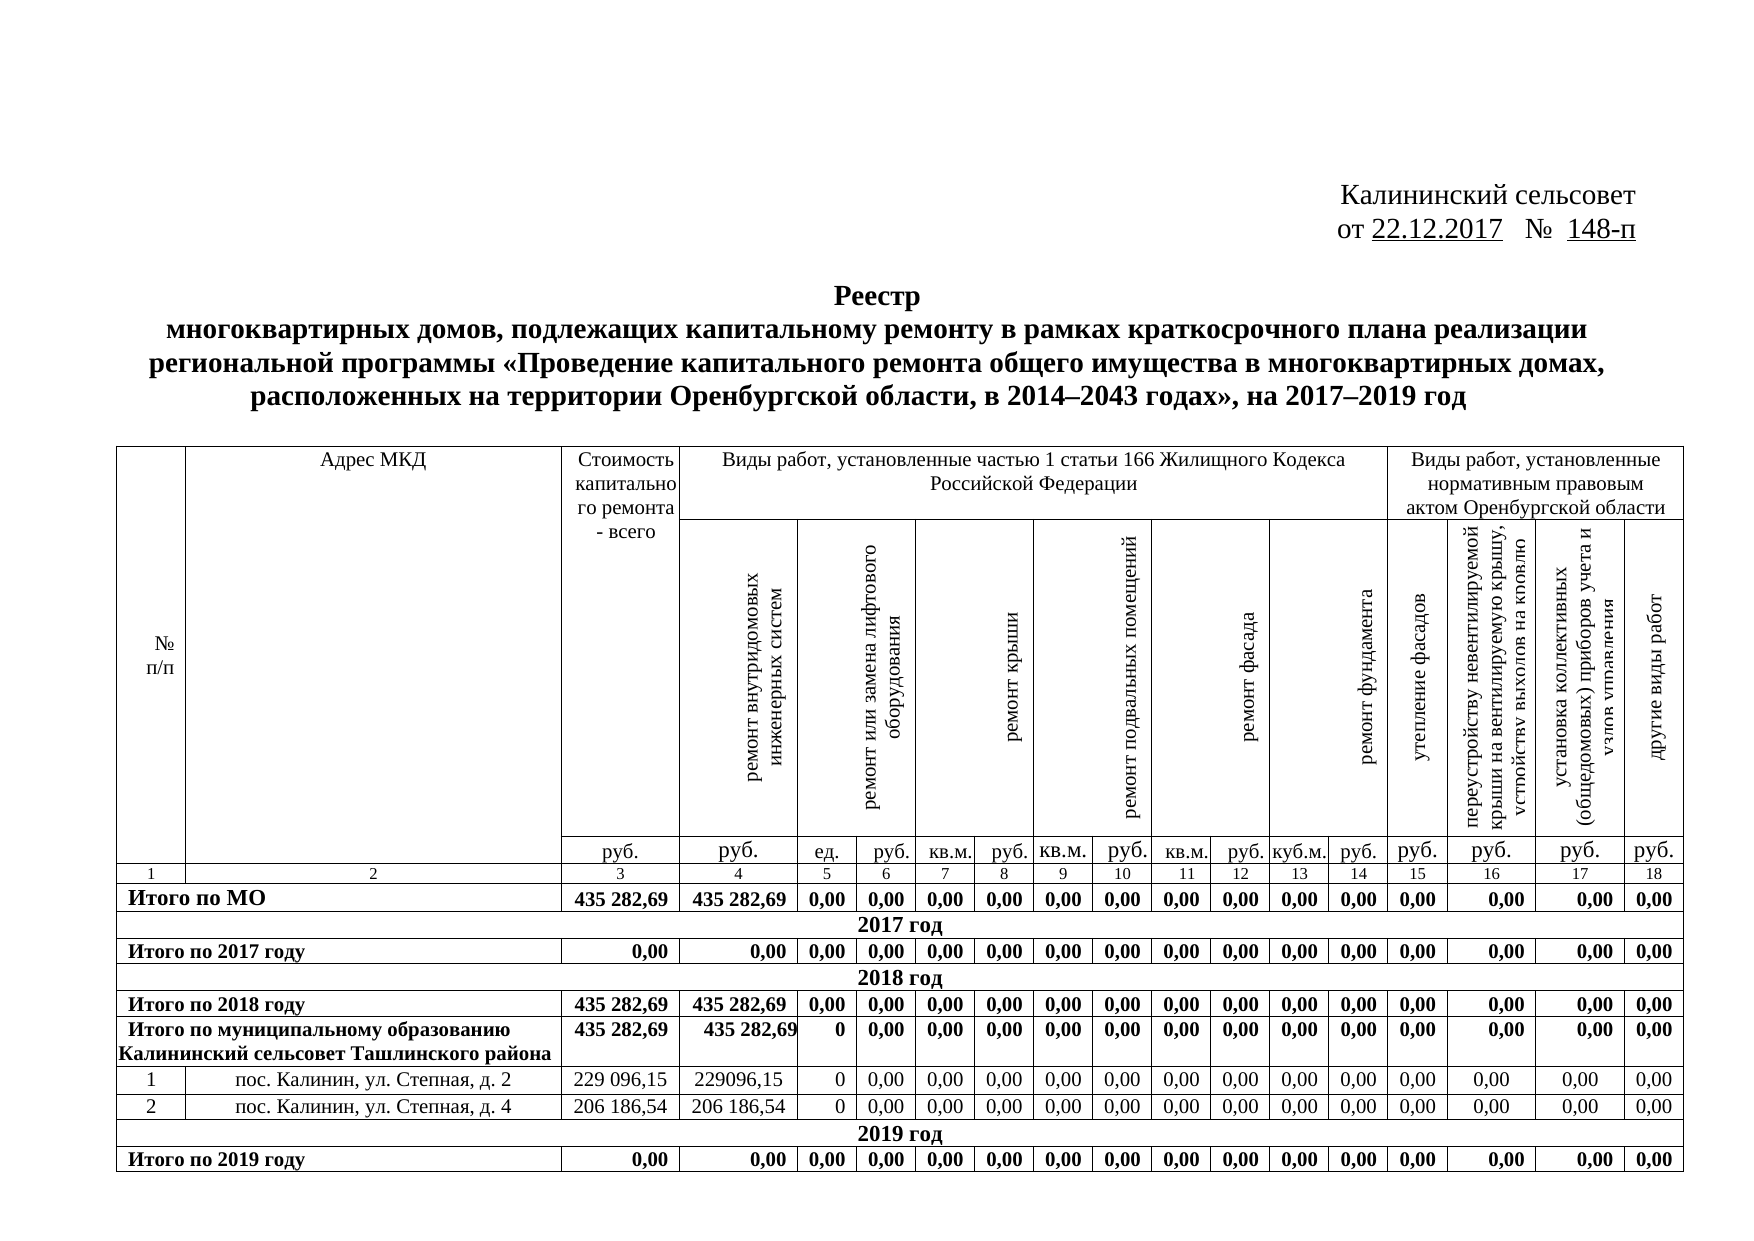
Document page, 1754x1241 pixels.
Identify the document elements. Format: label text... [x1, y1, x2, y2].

table_cell 0,00 [857, 1017, 915, 1066]
table_header Виды работ, установленные нормативным правовым актом Оренбургской области [1388, 447, 1683, 519]
table_cell 0,00 [1270, 1095, 1328, 1118]
table_cell 229 096,15 [562, 1067, 679, 1093]
table_cell 18 [1625, 864, 1683, 883]
table_cell 12 [1211, 864, 1269, 883]
table_cell 0,00 [1625, 939, 1683, 963]
table_cell Итого по 2018 году [117, 991, 561, 1016]
table_cell 0,00 [916, 1095, 974, 1118]
table_cell 0,00 [1211, 991, 1269, 1016]
table_cell 0,00 [1093, 991, 1151, 1016]
table_cell Итого по 2019 году [117, 1147, 561, 1171]
table_cell 1 [117, 1067, 185, 1093]
table_cell руб. [1329, 837, 1387, 863]
table_cell 11 [1152, 864, 1210, 883]
table_cell 2019 год [117, 1120, 1683, 1146]
table_cell 0,00 [1152, 1147, 1210, 1171]
table_cell 0,00 [1536, 884, 1624, 911]
table_cell 435 282,69 [562, 991, 679, 1016]
text расположенных на территории Оренбургской области, в 2014–2043 годах», на 2017–2019 год [118, 378, 1636, 412]
table_cell 0,00 [1329, 1067, 1387, 1093]
table_cell 435 282,69 [680, 1017, 797, 1066]
table_cell 0,00 [1329, 1095, 1387, 1118]
table_cell 206 186,54 [562, 1095, 679, 1118]
table_cell руб. [1093, 837, 1151, 863]
table_cell 16 [1448, 864, 1535, 883]
table_cell переустройству невентилируемой крыши на вентилируемую крышу, устройству выходов на кровлю [1448, 520, 1535, 836]
table_header Стоимость капитального ремонта - всего [562, 447, 679, 836]
text Калининский сельсовет [118, 177, 1636, 211]
table_cell 2018 год [117, 964, 1683, 990]
table_cell 435 282,69 [680, 991, 797, 1016]
text Реестр [118, 278, 1636, 311]
table_cell 0,00 [1093, 1147, 1151, 1171]
table_cell 229096,15 [680, 1067, 797, 1093]
table_cell 0,00 [916, 939, 974, 963]
table_cell 0,00 [1152, 939, 1210, 963]
text от 22.12.2017 № 148-п [118, 211, 1636, 244]
table_cell 0,00 [1625, 1095, 1683, 1118]
table_cell 0,00 [1329, 939, 1387, 963]
table_cell 14 [1329, 864, 1387, 883]
table_cell 0,00 [1329, 884, 1387, 911]
table_cell 0,00 [1152, 1017, 1210, 1066]
table_cell 0,00 [1388, 939, 1447, 963]
table_cell ремонт внутридомовых инженерных систем [680, 520, 797, 836]
table_cell 0,00 [1388, 884, 1447, 911]
table_cell 0,00 [857, 1095, 915, 1118]
table_cell 0,00 [1211, 1147, 1269, 1171]
table_cell 8 [975, 864, 1033, 883]
table_cell 0,00 [975, 1095, 1033, 1118]
table_cell 0,00 [1448, 1147, 1535, 1171]
table_cell 0,00 [975, 884, 1033, 911]
table_cell 0,00 [562, 1147, 679, 1171]
table_cell 0,00 [1329, 1017, 1387, 1066]
table_cell 0,00 [1034, 1147, 1092, 1171]
table_cell 0,00 [857, 884, 915, 911]
table_cell 0,00 [916, 1067, 974, 1093]
table_cell 0,00 [1211, 1067, 1269, 1093]
table_cell кв.м. [916, 837, 974, 863]
table_cell 0 [798, 1017, 856, 1066]
table_cell руб. [975, 837, 1033, 863]
table_cell 0,00 [975, 1067, 1033, 1093]
table_cell 0,00 [857, 1067, 915, 1093]
table_cell 0,00 [1034, 1067, 1092, 1093]
table_cell 0,00 [1388, 1067, 1447, 1093]
table_cell 0,00 [1270, 1067, 1328, 1093]
table_cell 2 [186, 864, 561, 883]
table_cell 15 [1388, 864, 1447, 883]
table_cell 0,00 [1625, 884, 1683, 911]
table_cell 0,00 [1329, 1147, 1387, 1171]
table_cell 0,00 [857, 939, 915, 963]
table_cell 0,00 [1625, 1147, 1683, 1171]
table_cell 0,00 [798, 884, 856, 911]
table_cell 13 [1270, 864, 1328, 883]
table_cell 0,00 [1625, 1017, 1683, 1066]
table_cell 0,00 [1034, 1017, 1092, 1066]
table_cell 0,00 [1536, 1147, 1624, 1171]
table_cell 0,00 [857, 991, 915, 1016]
table_cell 17 [1536, 864, 1624, 883]
table_cell 0,00 [1448, 1017, 1535, 1066]
table_cell руб. [562, 837, 679, 863]
table_cell 0,00 [1536, 1017, 1624, 1066]
table_cell 0,00 [1388, 1095, 1447, 1118]
table_cell 0,00 [562, 939, 679, 963]
table_cell 0,00 [1448, 991, 1535, 1016]
table_cell руб. [1388, 837, 1447, 863]
table_cell 0,00 [1388, 1147, 1447, 1171]
table_cell 0,00 [1093, 1017, 1151, 1066]
table_cell 0,00 [1034, 1095, 1092, 1118]
table_cell кв.м. [1152, 837, 1210, 863]
table_cell Итого по 2017 году [117, 939, 561, 963]
table_cell 0,00 [1270, 1147, 1328, 1171]
table_cell 435 282,69 [562, 1017, 679, 1066]
table_cell ремонт или замена лифтового оборудования [798, 520, 915, 836]
table_cell 0,00 [1536, 991, 1624, 1016]
table_cell 0,00 [916, 991, 974, 1016]
table_cell пос. Калинин, ул. Степная, д. 4 [186, 1095, 561, 1118]
table_cell 7 [916, 864, 974, 883]
table_cell 0,00 [1093, 939, 1151, 963]
table_cell 6 [857, 864, 915, 883]
table_cell ед. [798, 837, 856, 863]
table_cell руб. [1448, 837, 1535, 863]
table_cell 0,00 [680, 939, 797, 963]
table_cell 0,00 [1388, 1017, 1447, 1066]
table_cell 0 [798, 1095, 856, 1118]
table_cell другие виды работ [1625, 520, 1683, 836]
table_cell 0,00 [1536, 1067, 1624, 1093]
table_cell 0,00 [798, 939, 856, 963]
text многоквартирных домов, подлежащих капитальному ремонту в рамках краткосрочного плана реализации [118, 311, 1636, 345]
table_cell ремонт крыши [916, 520, 1033, 836]
table_cell ремонт подвальных помещений [1034, 520, 1151, 836]
table_cell 0,00 [1270, 991, 1328, 1016]
table_cell 0,00 [1152, 991, 1210, 1016]
table_cell 0,00 [1152, 1067, 1210, 1093]
text региональной программы «Проведение капитального ремонта общего имущества в многоквартирных домах, [118, 345, 1636, 378]
table_cell 0,00 [1270, 884, 1328, 911]
table_cell руб. [680, 837, 797, 863]
table_cell 435 282,69 [562, 884, 679, 911]
table_cell 2017 год [117, 912, 1683, 938]
table_cell 0,00 [1093, 1095, 1151, 1118]
table_cell ремонт фундамента [1270, 520, 1387, 836]
table_cell 0,00 [1211, 1095, 1269, 1118]
table_cell 0,00 [1448, 1067, 1535, 1093]
table_header Виды работ, установленные частью 1 статьи 166 Жилищного Кодекса Российской Федерации [680, 447, 1387, 519]
table_cell 0,00 [1211, 1017, 1269, 1066]
table_cell 0,00 [1270, 1017, 1328, 1066]
table_cell 0,00 [1536, 1095, 1624, 1118]
table_cell 0,00 [1211, 884, 1269, 911]
table_cell 0,00 [916, 884, 974, 911]
table_cell 5 [798, 864, 856, 883]
table_cell 0,00 [975, 991, 1033, 1016]
table_cell утепление фасадов [1388, 520, 1447, 836]
table_cell 0,00 [680, 1147, 797, 1171]
table_cell 0,00 [1388, 991, 1447, 1016]
table_cell 0,00 [1625, 991, 1683, 1016]
table_cell 0,00 [1152, 1095, 1210, 1118]
table_cell 0,00 [798, 1147, 856, 1171]
table_cell 10 [1093, 864, 1151, 883]
table_cell 0,00 [1093, 1067, 1151, 1093]
table_cell 0,00 [1448, 939, 1535, 963]
table_cell установка коллективных (общедомовых) приборов учета и узлов управления [1536, 520, 1624, 836]
table_header Адрес МКД [186, 447, 561, 863]
table_cell 0,00 [1270, 939, 1328, 963]
table_cell 0,00 [975, 939, 1033, 963]
table_cell куб.м. [1270, 837, 1328, 863]
table_cell 0,00 [916, 1147, 974, 1171]
table_cell руб. [1211, 837, 1269, 863]
table_cell 0,00 [975, 1147, 1033, 1171]
table_cell 0,00 [798, 991, 856, 1016]
table_cell 0,00 [1448, 1095, 1535, 1118]
table_cell 4 [680, 864, 797, 883]
table_cell 435 282,69 [680, 884, 797, 911]
table_cell 0,00 [1211, 939, 1269, 963]
table_cell кв.м. [1034, 837, 1092, 863]
table_cell 3 [562, 864, 679, 883]
table_cell руб. [1536, 837, 1624, 863]
table_cell Итого по муниципальному образованию Калининский сельсовет Ташлинского района [117, 1017, 561, 1066]
table_cell 1 [117, 864, 185, 883]
table_cell 0,00 [1152, 884, 1210, 911]
table_cell 0,00 [1625, 1067, 1683, 1093]
table_cell 0,00 [1093, 884, 1151, 911]
table_cell руб. [1625, 837, 1683, 863]
table_cell 0,00 [916, 1017, 974, 1066]
table_cell 9 [1034, 864, 1092, 883]
table_cell 0,00 [1329, 991, 1387, 1016]
table_cell 0,00 [1034, 991, 1092, 1016]
table_cell ремонт фасада [1152, 520, 1269, 836]
table_cell 206 186,54 [680, 1095, 797, 1118]
table_cell 0,00 [1034, 884, 1092, 911]
table_cell 0,00 [1034, 939, 1092, 963]
table_cell 0 [798, 1067, 856, 1093]
table_header № п/п [117, 447, 185, 863]
table_cell 2 [117, 1095, 185, 1118]
table_cell Итого по МО [117, 884, 561, 911]
table_cell 0,00 [857, 1147, 915, 1171]
table_cell 0,00 [975, 1017, 1033, 1066]
table_cell пос. Калинин, ул. Степная, д. 2 [186, 1067, 561, 1093]
table_cell 0,00 [1536, 939, 1624, 963]
table_cell руб. [857, 837, 915, 863]
table_cell 0,00 [1448, 884, 1535, 911]
